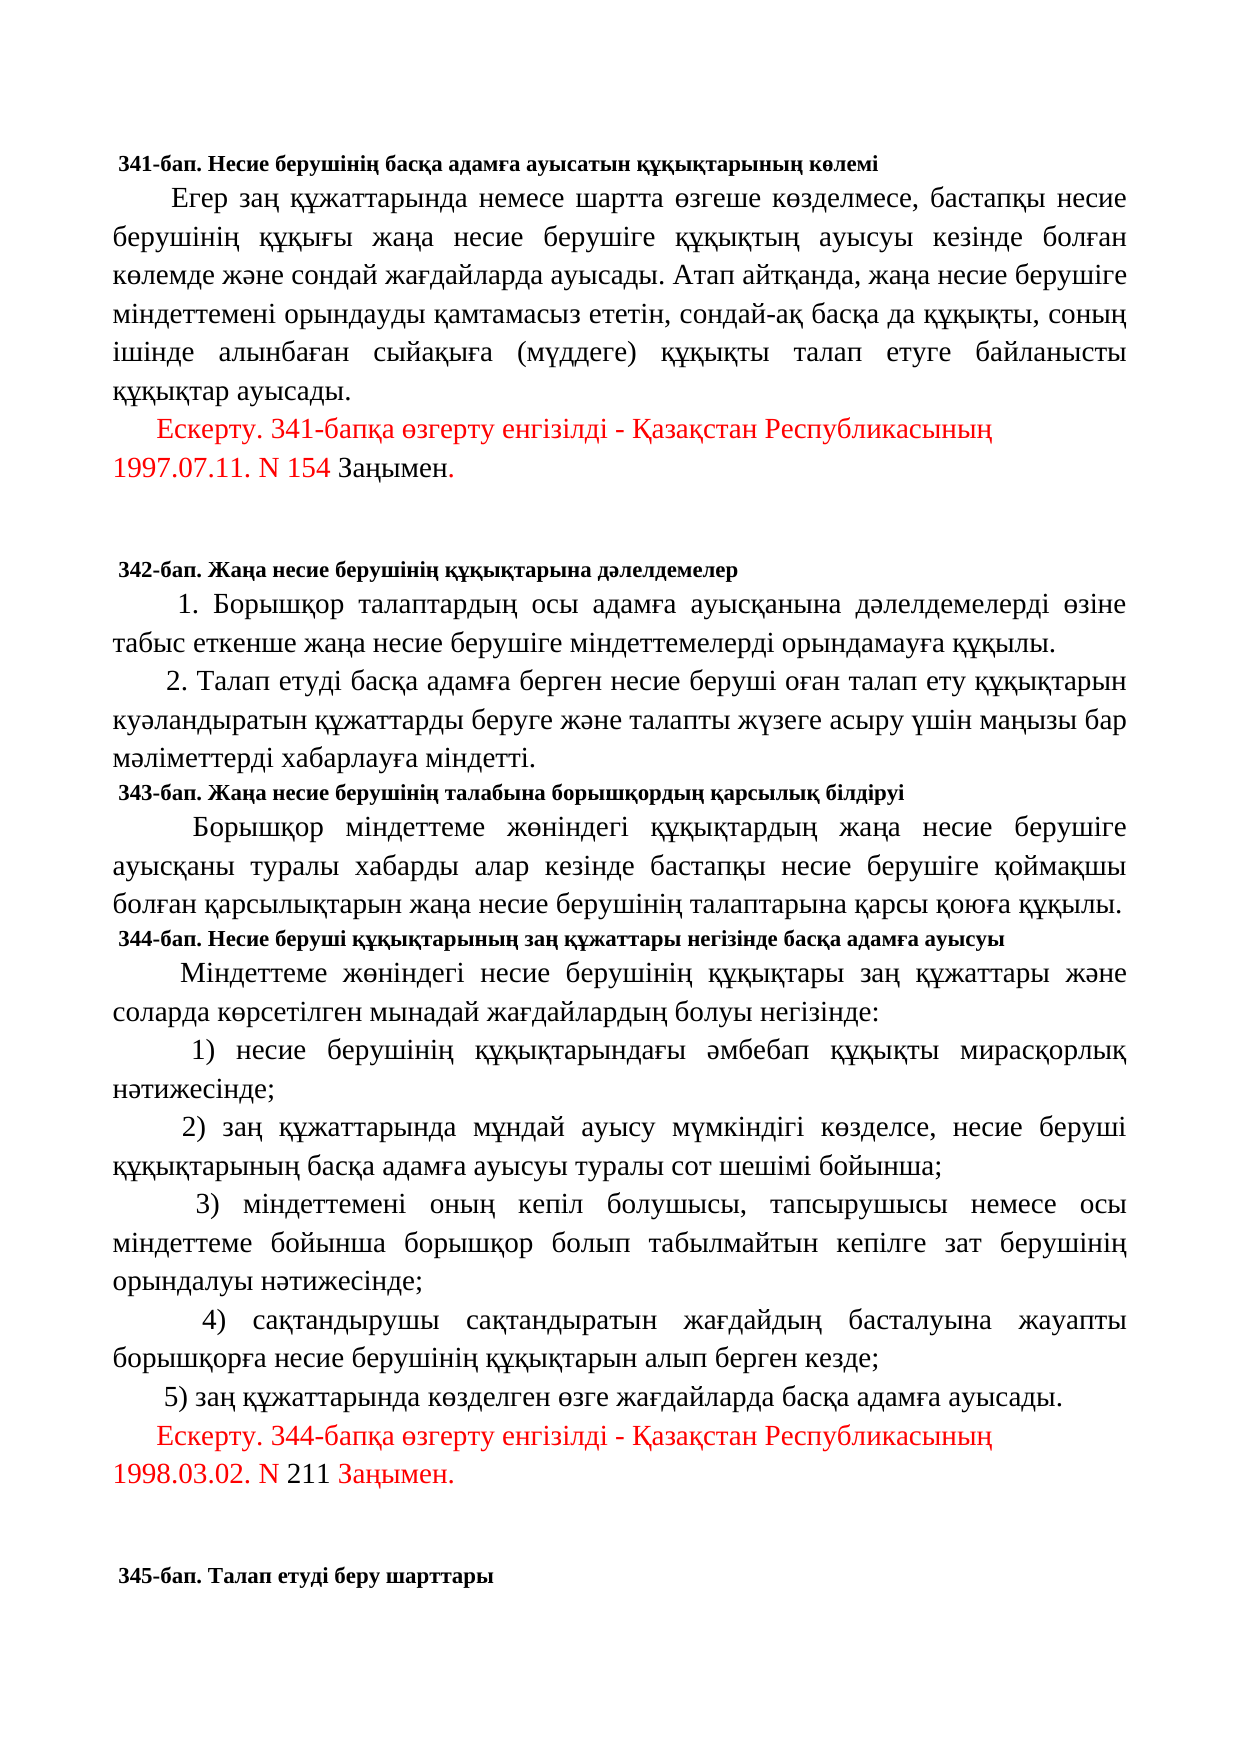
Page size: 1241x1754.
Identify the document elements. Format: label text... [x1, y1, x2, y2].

text 342-бап. Жаңа несие берушiнiң құқықтарына дәлелдемелер [112, 556, 1128, 582]
text 341-бап. Несие берушiнiң басқа адамға ауысатын құқықтарының көлемi [112, 150, 1128, 176]
text 1. Борышқор талаптардың осы адамға ауысқанына дәлелдемелердi өзiне табыс еткенше жаңа несие берушiге мiндеттемелердi орындамауға құқылы. [112, 586, 1128, 658]
text Мiндеттеме жөнiндегi несие берушiнiң құқықтары заң құжаттары және соларда көрсетiлген мынадай жағдайлардың болуы негiзiнде: [112, 955, 1128, 1027]
text 2) заң құжаттарында мұндай ауысу мүмкiндiгi көзделсе, несие берушi құқықтарының басқа адамға ауысуы туралы сот шешiмi бойынша; [112, 1109, 1128, 1181]
text 2. Талап етудi басқа адамға берген несие берушi оған талап ету құқықтарын куәландыратын құжаттарды беруге және талапты жүзеге асыру үшiн маңызы бар мәлiметтердi хабарлауға мiндеттi. [112, 663, 1128, 774]
text Егер заң құжаттарында немесе шартта өзгеше көзделмесе, бастапқы несие берушiнiң құқығы жаңа несие берушiге құқықтың ауысуы кезiнде болған көлемде және сондай жағдайларда ауысады. Атап айтқанда, жаңа несие берушiге мiндеттеменi орындауды қамтамасыз ететiн, сондай-ақ басқа да құқықты, соның iшiнде алынбаған сыйақыға (мүддеге) құқықты талап етуге байланысты құқықтар ауысады. [112, 180, 1128, 406]
text 1) несие берушiнiң құқықтарындағы әмбебап құқықты мирасқорлық нәтижесiнде; [112, 1032, 1128, 1104]
text 4) сақтандырушы сақтандыратын жағдайдың басталуына жауапты борышқорға несие берушiнiң құқықтарын алып берген кезде; [112, 1302, 1128, 1374]
text Ескерту. 341-бапқа өзгерту енгізілді - Қазақстан Республикасының 1997.07.11. N 154 Заңымен. [112, 411, 1128, 552]
text Борышқор мiндеттеме жөнiндегi құқықтардың жаңа несие берушiге ауысқаны туралы хабарды алар кезiнде бастапқы несие берушiге қоймақшы болған қарсылықтарын жаңа несие берушiнiң талаптарына қарсы қоюға құқылы. [112, 809, 1128, 920]
text 3) мiндеттеменi оның кепiл болушысы, тапсырушысы немесе осы мiндеттеме бойынша борышқор болып табылмайтын кепiлге зат берушiнiң орындалуы нәтижесiнде; [112, 1186, 1128, 1297]
text Ескерту. 344-бапқа өзгерту енгізілді - Қазақстан Республикасының 1998.03.02. N 211 Заңымен. [112, 1418, 1128, 1558]
text 343-бап. Жаңа несие берушiнiң талабына борышқордың қарсылық бiлдiруi [112, 779, 1128, 805]
text 5) заң құжаттарында көзделген өзге жағдайларда басқа адамға ауысады. [112, 1379, 1128, 1413]
text 344-бап. Несие берушi құқықтарының заң құжаттары негiзiнде басқа адамға ауысуы [112, 925, 1128, 951]
text 345-бап. Талап етудi беру шарттары [112, 1562, 1128, 1589]
